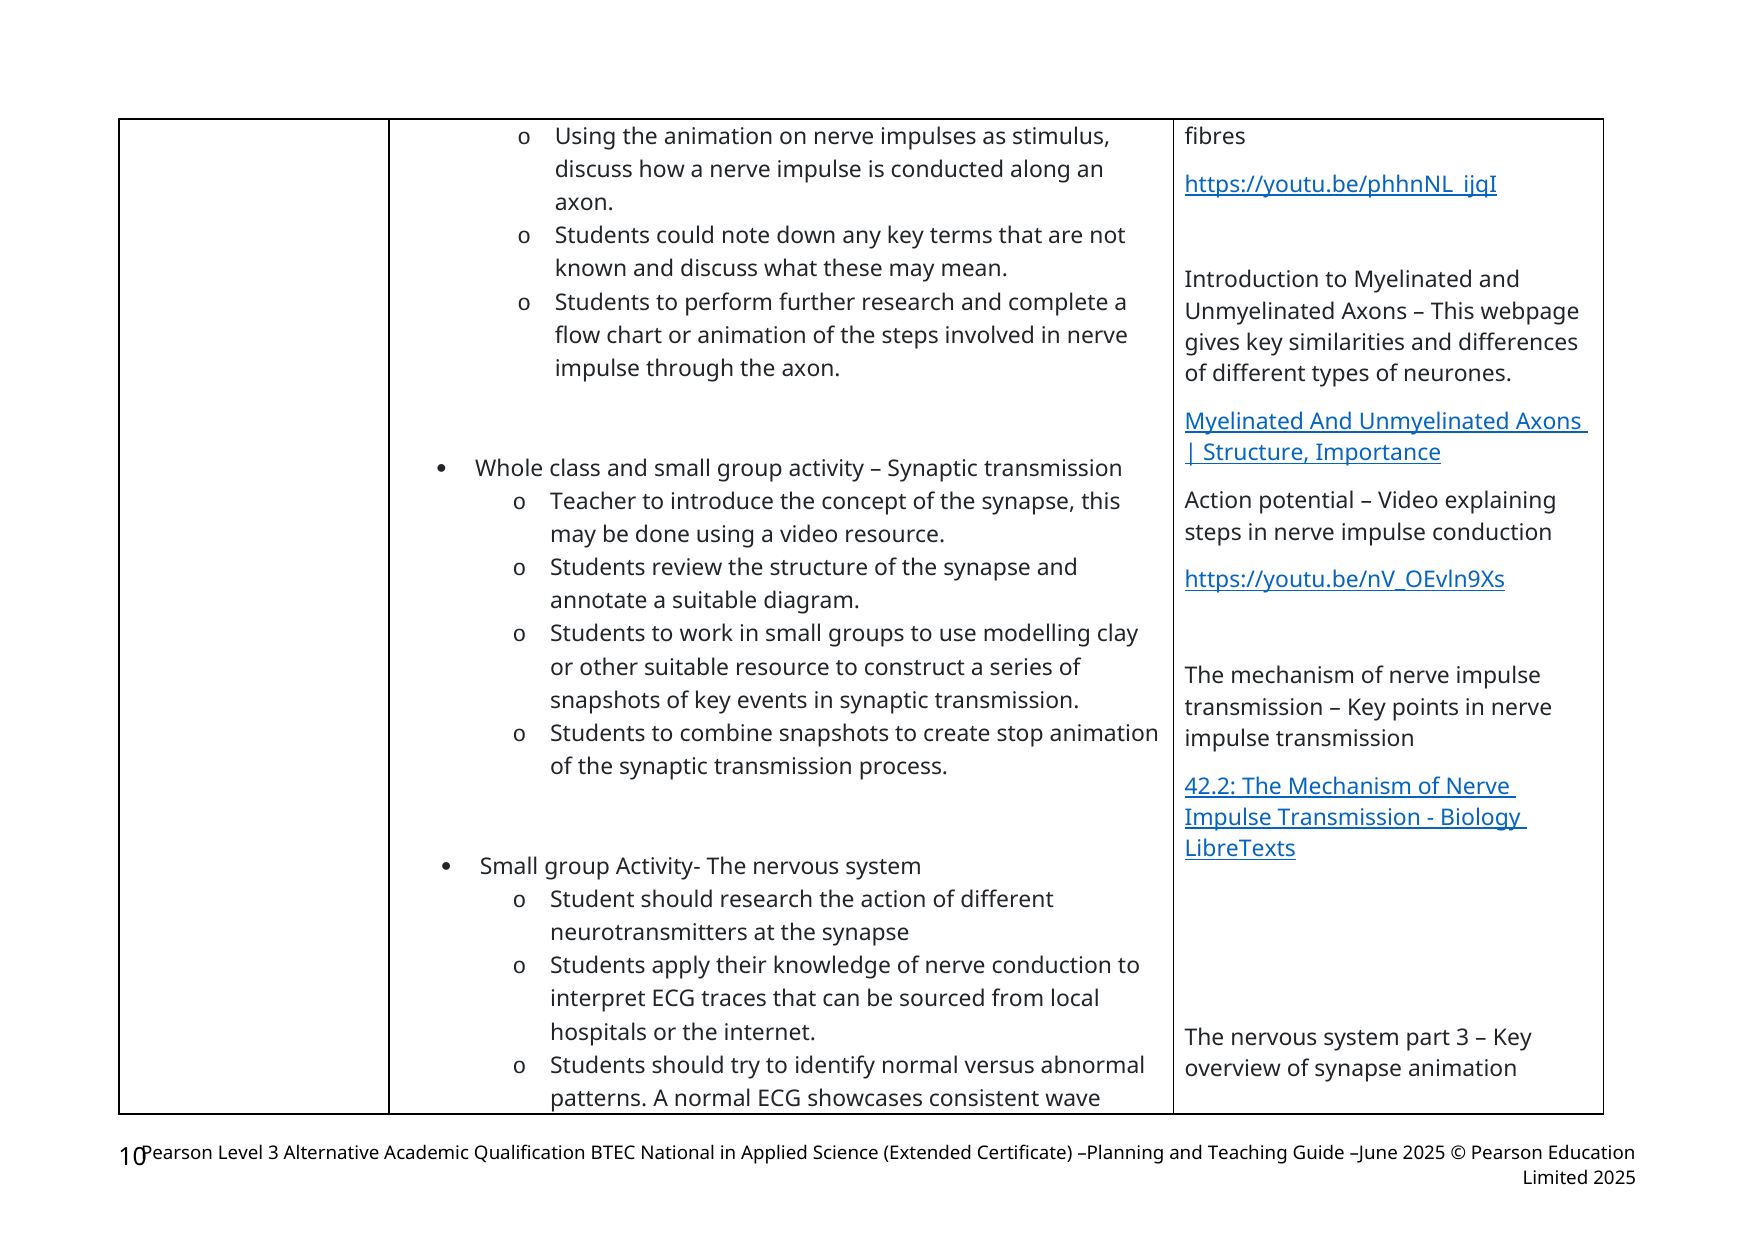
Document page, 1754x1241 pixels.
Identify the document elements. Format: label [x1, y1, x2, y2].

table_cell [1174, 120, 1603, 1113]
table_cell [390, 120, 1173, 1113]
table_cell [120, 120, 388, 1113]
